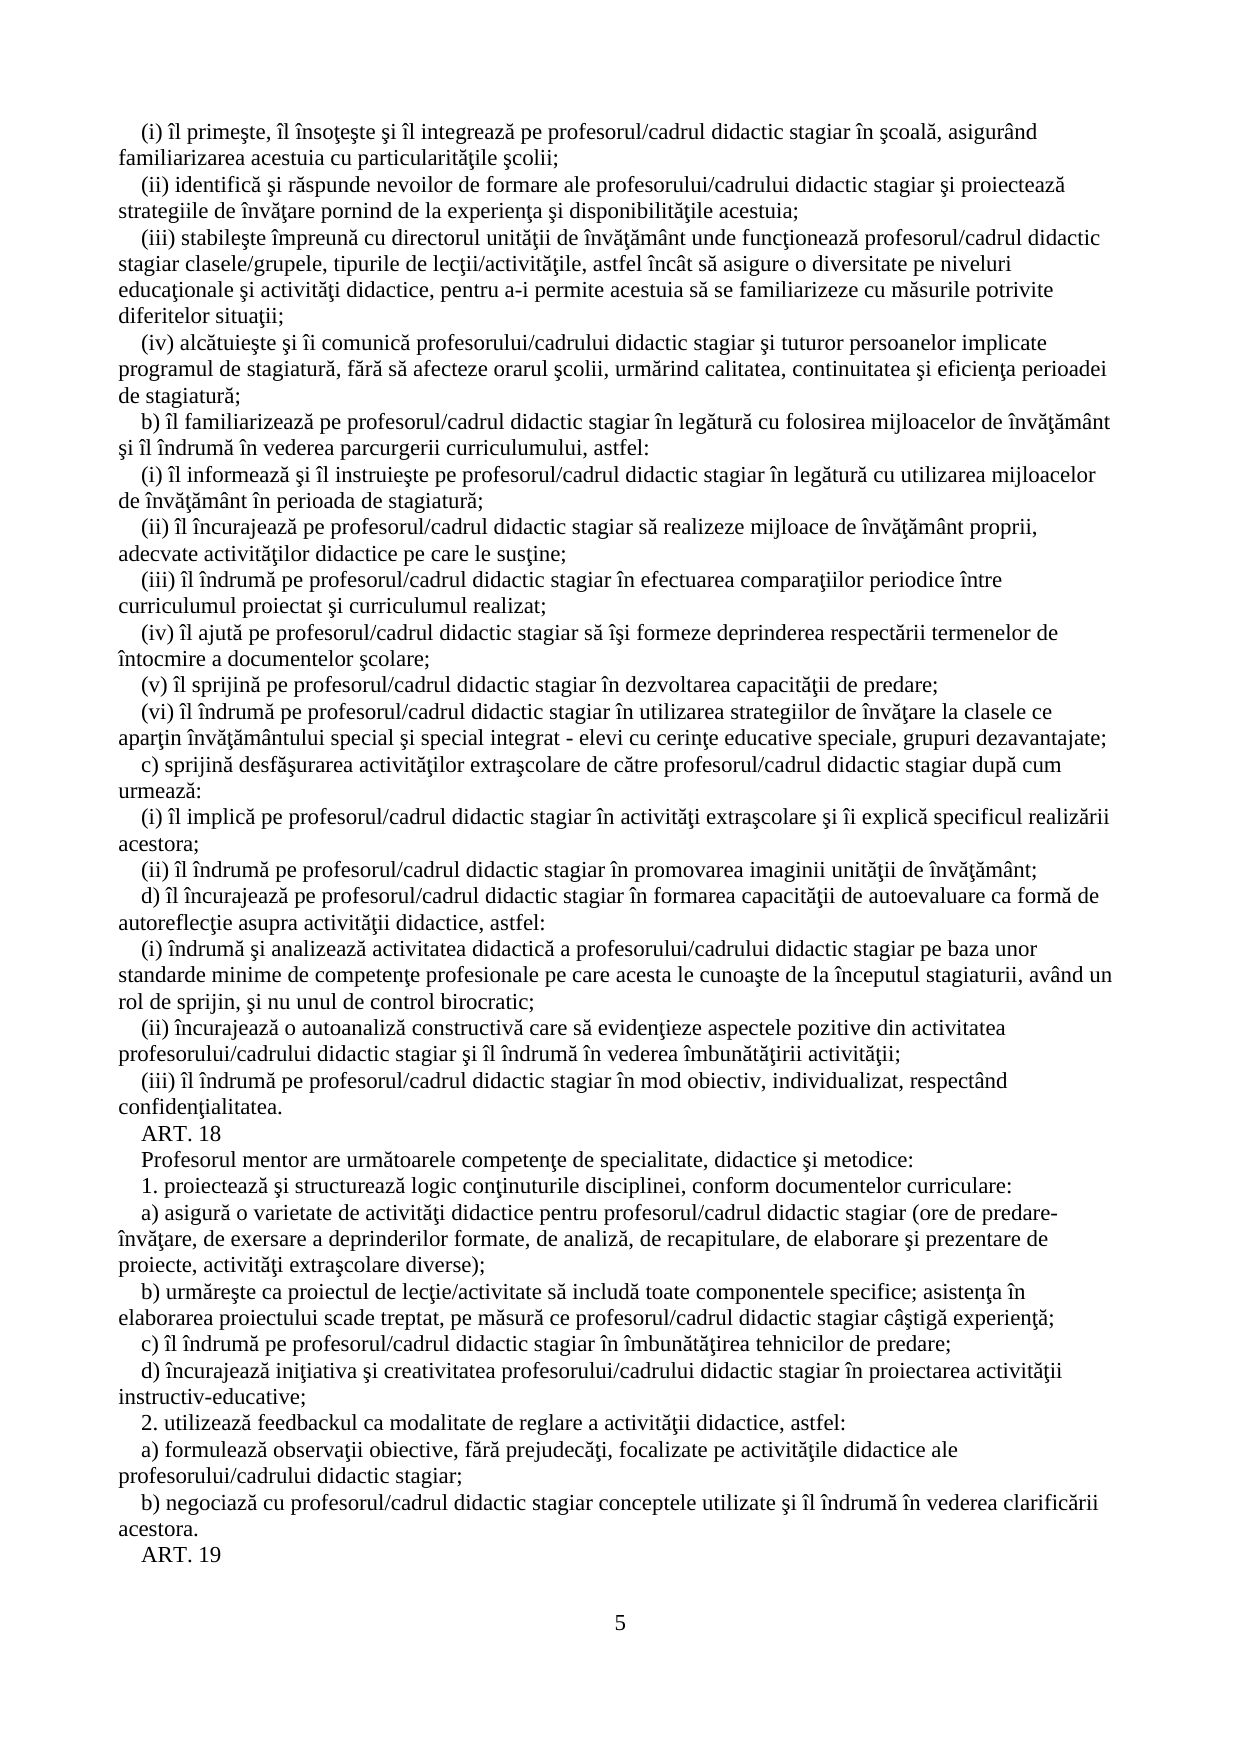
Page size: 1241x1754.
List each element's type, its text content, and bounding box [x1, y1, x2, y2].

text (ii) identifică şi răspunde nevoilor de formare ale profesorului/cadrului didactic stagiar şi proiectează strategiile de învăţare pornind de la experienţa şi disponibilităţile acestuia; [118, 171, 1122, 223]
text Profesorul mentor are următoarele competenţe de specialitate, didactice şi metodice: [118, 1146, 1122, 1172]
text c) îl îndrumă pe profesorul/cadrul didactic stagiar în îmbunătăţirea tehnicilor de predare; [118, 1330, 1122, 1357]
text 1. proiectează şi structurează logic conţinuturile disciplinei, conform documentelor curriculare: [118, 1172, 1122, 1199]
text a) asigură o varietate de activităţi didactice pentru profesorul/cadrul didactic stagiar (ore de predare-învăţare, de exersare a deprinderilor formate, de analiză, de recapitulare, de elaborare şi prezentare de proiecte, activităţi extraşcolare diverse); [118, 1199, 1122, 1278]
text (i) îl primeşte, îl însoţeşte şi îl integrează pe profesorul/cadrul didactic stagiar în şcoală, asigurând familiarizarea acestuia cu particularităţile şcolii; [118, 118, 1122, 171]
text (iii) stabileşte împreună cu directorul unităţii de învăţământ unde funcţionează profesorul/cadrul didactic stagiar clasele/grupele, tipurile de lecţii/activităţile, astfel încât să asigure o diversitate pe niveluri educaţionale şi activităţi didactice, pentru a-i permite acestuia să se familiarizeze cu măsurile potrivite diferitelor situaţii; [118, 223, 1122, 329]
text (i) îl implică pe profesorul/cadrul didactic stagiar în activităţi extraşcolare şi îi explică specificul realizării acestora; [118, 803, 1122, 856]
text a) formulează observaţii obiective, fără prejudecăţi, focalizate pe activităţile didactice ale profesorului/cadrului didactic stagiar; [118, 1436, 1122, 1488]
text c) sprijină desfăşurarea activităţilor extraşcolare de către profesorul/cadrul didactic stagiar după cum urmează: [118, 751, 1122, 803]
text (i) îl informează şi îl instruieşte pe profesorul/cadrul didactic stagiar în legătură cu utilizarea mijloacelor de învăţământ în perioada de stagiatură; [118, 461, 1122, 513]
text (v) îl sprijină pe profesorul/cadrul didactic stagiar în dezvoltarea capacităţii de predare; [118, 672, 1122, 698]
text (ii) îl îndrumă pe profesorul/cadrul didactic stagiar în promovarea imaginii unităţii de învăţământ; [118, 856, 1122, 882]
text d) îl încurajează pe profesorul/cadrul didactic stagiar în formarea capacităţii de autoevaluare ca formă de autoreflecţie asupra activităţii didactice, astfel: [118, 882, 1122, 935]
text ART. 18 [118, 1119, 1122, 1146]
text (iv) alcătuieşte şi îi comunică profesorului/cadrului didactic stagiar şi tuturor persoanelor implicate programul de stagiatură, fără să afecteze orarul şcolii, urmărind calitatea, continuitatea şi eficienţa perioadei de stagiatură; [118, 329, 1122, 408]
text ART. 19 [118, 1541, 1122, 1568]
text b) urmăreşte ca proiectul de lecţie/activitate să includă toate componentele specifice; asistenţa în elaborarea proiectului scade treptat, pe măsură ce profesorul/cadrul didactic stagiar câştigă experienţă; [118, 1278, 1122, 1330]
text (i) îndrumă şi analizează activitatea didactică a profesorului/cadrului didactic stagiar pe baza unor standarde minime de competenţe profesionale pe care acesta le cunoaşte de la începutul stagiaturii, având un rol de sprijin, şi nu unul de control birocratic; [118, 935, 1122, 1014]
text d) încurajează iniţiativa şi creativitatea profesorului/cadrului didactic stagiar în proiectarea activităţii instructiv-educative; [118, 1357, 1122, 1409]
text b) îl familiarizează pe profesorul/cadrul didactic stagiar în legătură cu folosirea mijloacelor de învăţământ şi îl îndrumă în vederea parcurgerii curriculumului, astfel: [118, 408, 1122, 461]
text (ii) îl încurajează pe profesorul/cadrul didactic stagiar să realizeze mijloace de învăţământ proprii, adecvate activităţilor didactice pe care le susţine; [118, 513, 1122, 566]
text (iv) îl ajută pe profesorul/cadrul didactic stagiar să îşi formeze deprinderea respectării termenelor de întocmire a documentelor şcolare; [118, 619, 1122, 672]
text (vi) îl îndrumă pe profesorul/cadrul didactic stagiar în utilizarea strategiilor de învăţare la clasele ce aparţin învăţământului special şi special integrat - elevi cu cerinţe educative speciale, grupuri dezavantajate; [118, 698, 1122, 751]
text 2. utilizează feedbackul ca modalitate de reglare a activităţii didactice, astfel: [118, 1409, 1122, 1436]
text (ii) încurajează o autoanaliză constructivă care să evidenţieze aspectele pozitive din activitatea profesorului/cadrului didactic stagiar şi îl îndrumă în vederea îmbunătăţirii activităţii; [118, 1014, 1122, 1067]
text (iii) îl îndrumă pe profesorul/cadrul didactic stagiar în mod obiectiv, individualizat, respectând confidenţialitatea. [118, 1067, 1122, 1119]
text b) negociază cu profesorul/cadrul didactic stagiar conceptele utilizate şi îl îndrumă în vederea clarificării acestora. [118, 1488, 1122, 1541]
text (iii) îl îndrumă pe profesorul/cadrul didactic stagiar în efectuarea comparaţiilor periodice între curriculumul proiectat şi curriculumul realizat; [118, 566, 1122, 619]
